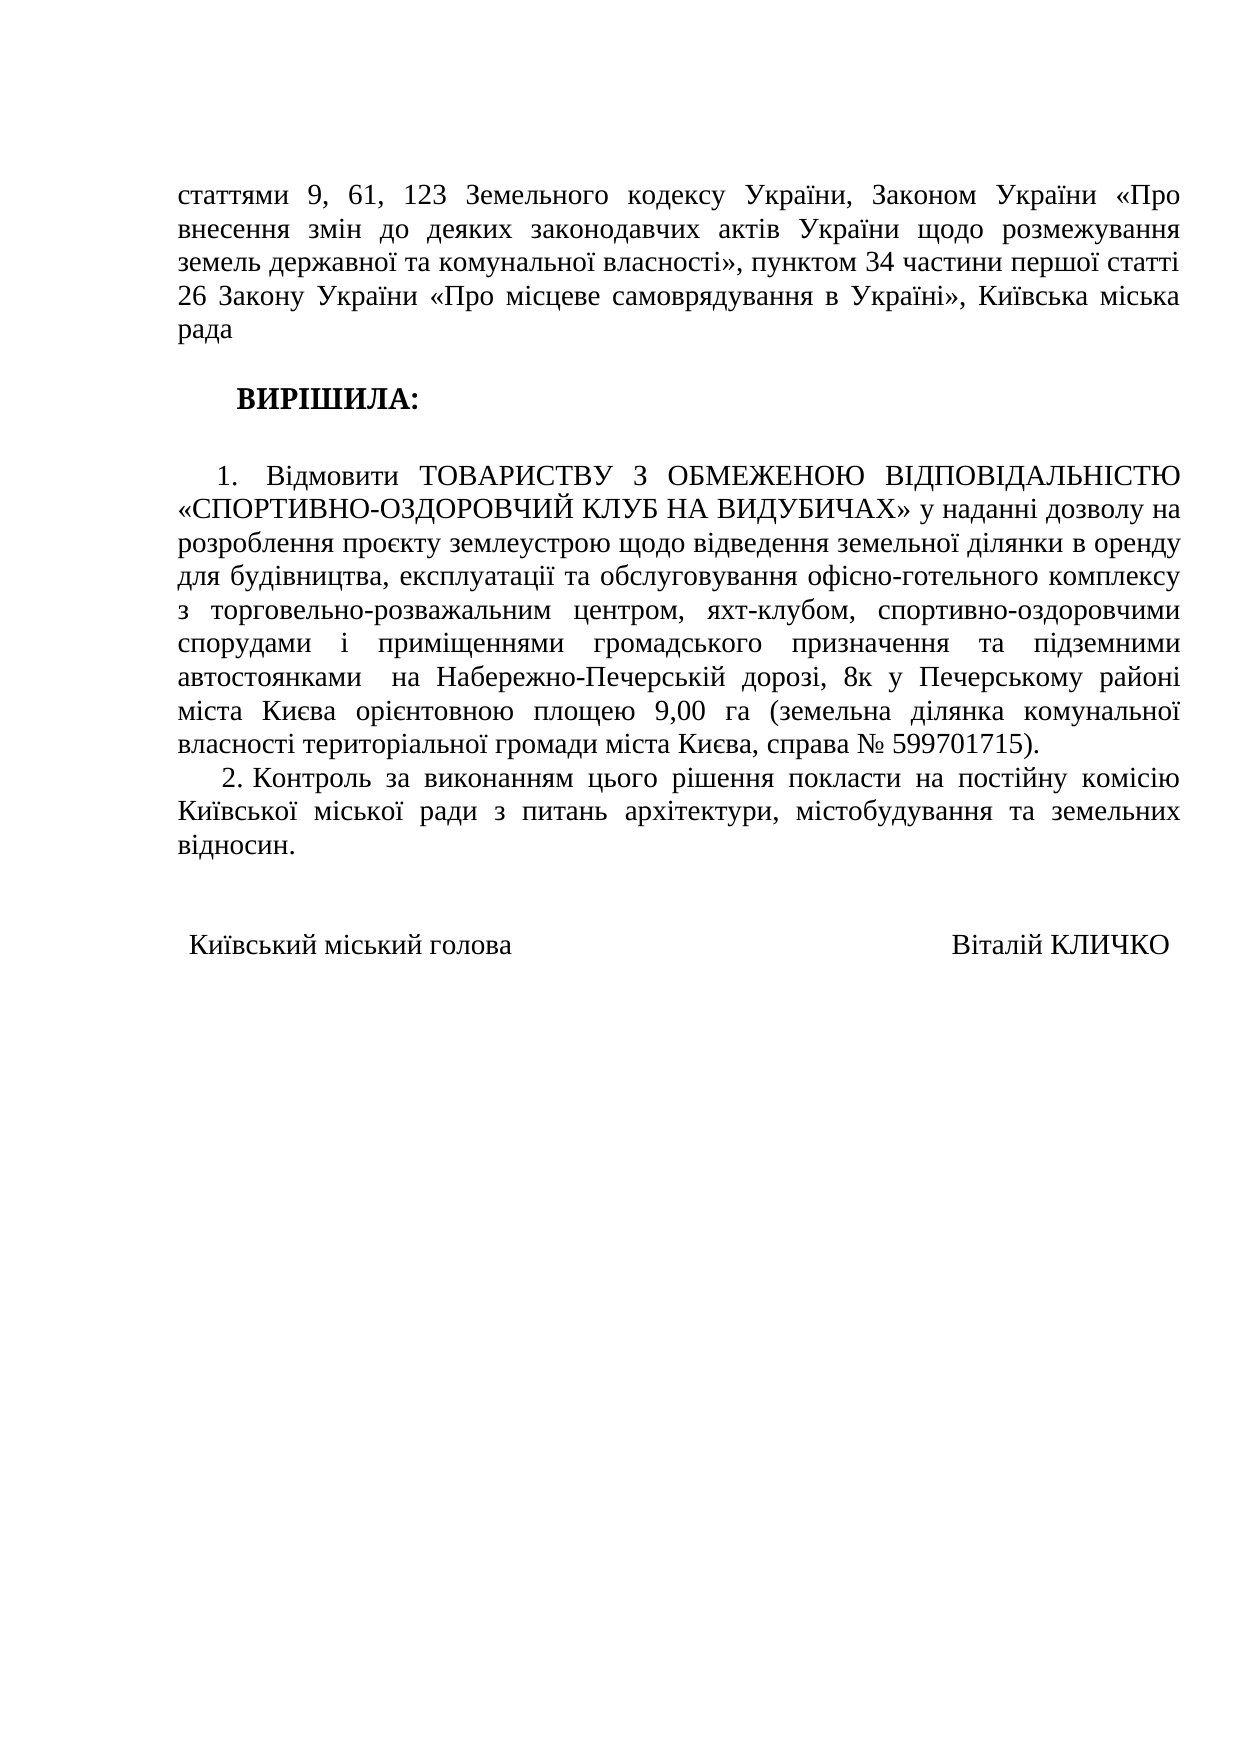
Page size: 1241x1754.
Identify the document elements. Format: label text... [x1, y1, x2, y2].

list Відмовити ТОВАРИСТВУ З ОБМЕЖЕНОЮ ВІДПОВІДАЛЬНІСТЮ «СПОРТИВНО-ОЗДОРОВЧИЙ КЛУБ НА ВИДУБИЧАХ» у наданні дозволу на розроблення проєкту землеустрою щодо відведення земельної ділянки в оренду для будівництва, експлуатації та обслуговування офісно-готельного комплексу з торговельно-розважальним центром, яхт-клубом, спортивно-оздоровчими спорудами і приміщеннями громадського призначення та підземними автостоянками на Набережно-Печерській дорозі, 8к у Печерському районі міста Києва орієнтовною площею 9,00 га (земельна ділянка комунальної власності територіальної громади міста Києва, справа № 599701715). [177, 458, 1181, 760]
table_header Віталій КЛИЧКО [679, 928, 1181, 961]
text ВИРІШИЛА: [177, 378, 1181, 418]
list Контроль за виконанням цього рішення покласти на постійну комісію Київської міської ради з питань архітектури, містобудування та земельних відносин. [177, 760, 1181, 860]
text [177, 177, 1181, 345]
table_header Київський міський голова [177, 928, 679, 961]
